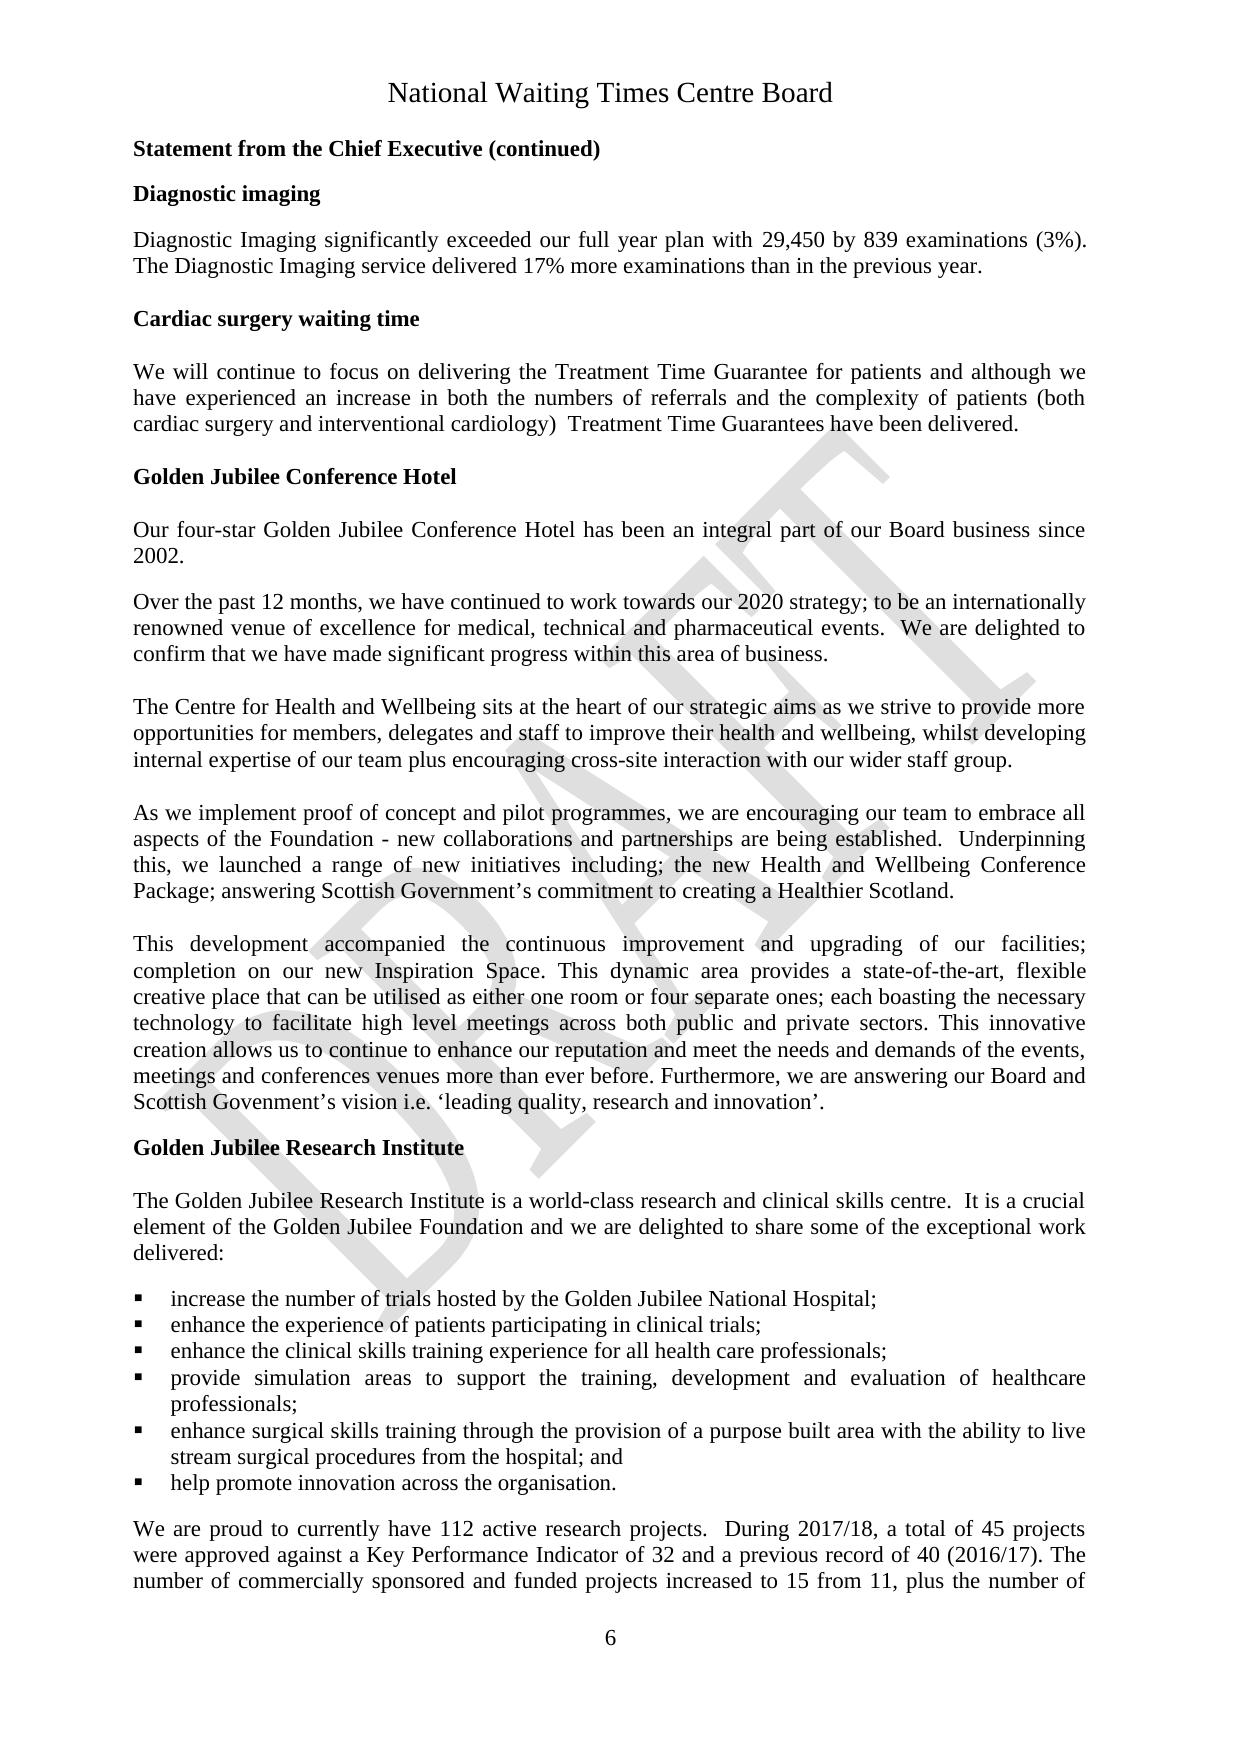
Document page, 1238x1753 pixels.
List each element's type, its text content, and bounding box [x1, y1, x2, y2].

list help promote innovation across the organisation. [133, 1469, 1087, 1496]
text Golden Jubilee Conference Hotel [133, 463, 1087, 516]
text Diagnostic imaging [133, 180, 1087, 207]
text This development accompanied the continuous improvement and upgrading of our facilities; completion on our new Inspiration Space. This dynamic area provides a state-of-the-art, flexible creative place that can be utilised as either one room or four separate ones; each boasting the necessary technology to facilitate high level meetings across both public and private sectors. This innovative creation allows us to continue to enhance our reputation and meet the needs and demands of the events, meetings and conferences venues more than ever before. Furthermore, we are answering our Board and Scottish Govenment’s vision i.e. ‘leading quality, research and innovation’. [133, 930, 1087, 1115]
text Cardiac surgery waiting time [133, 305, 1087, 331]
list provide simulation areas to support the training, development and evaluation of healthcare professionals; [133, 1364, 1087, 1417]
text Diagnostic Imaging significantly exceeded our full year plan with 29,450 by 839 examinations (3%). The Diagnostic Imaging service delivered 17% more examinations than in the previous year. [133, 226, 1087, 279]
list enhance the experience of patients participating in clinical trials; [133, 1311, 1087, 1338]
text The Centre for Health and Wellbeing sits at the heart of our strategic aims as we strive to provide more opportunities for members, delegates and staff to improve their health and wellbeing, whilst developing internal expertise of our team plus encouraging cross-site interaction with our wider staff group. [133, 693, 1087, 772]
text Golden Jubilee Research Institute [133, 1134, 1087, 1187]
subtitle Statement from the Chief Executive (continued) [133, 135, 1087, 161]
text We will continue to focus on delivering the Treatment Time Guarantee for patients and although we have experienced an increase in both the numbers of referrals and the complexity of patients (both cardiac surgery and interventional cardiology) Treatment Time Guarantees have been delivered. [133, 358, 1087, 437]
list increase the number of trials hosted by the Golden Jubilee National Hospital; [133, 1285, 1087, 1311]
list enhance the clinical skills training experience for all health care professionals; [133, 1338, 1087, 1364]
list enhance surgical skills training through the provision of a purpose built area with the ability to live stream surgical procedures from the hospital; and [133, 1417, 1087, 1469]
text Our four-star Golden Jubilee Conference Hotel has been an integral part of our Board business since 2002. [133, 516, 1087, 568]
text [133, 1515, 1087, 1594]
text The Golden Jubilee Research Institute is a world-class research and clinical skills centre. It is a crucial element of the Golden Jubilee Foundation and we are delighted to share some of the exceptional work delivered: [133, 1187, 1087, 1266]
text Over the past 12 months, we have continued to work towards our 2020 strategy; to be an internationally renowned venue of excellence for medical, technical and pharmaceutical events. We are delighted to confirm that we have made significant progress within this area of business. [133, 588, 1087, 667]
text As we implement proof of concept and pilot programmes, we are encouraging our team to embrace all aspects of the Foundation - new collaborations and partnerships are being established. Underpinning this, we launched a range of new initiatives including; the new Health and Wellbeing Conference Package; answering Scottish Government’s commitment to creating a Healthier Scotland. [133, 798, 1087, 904]
